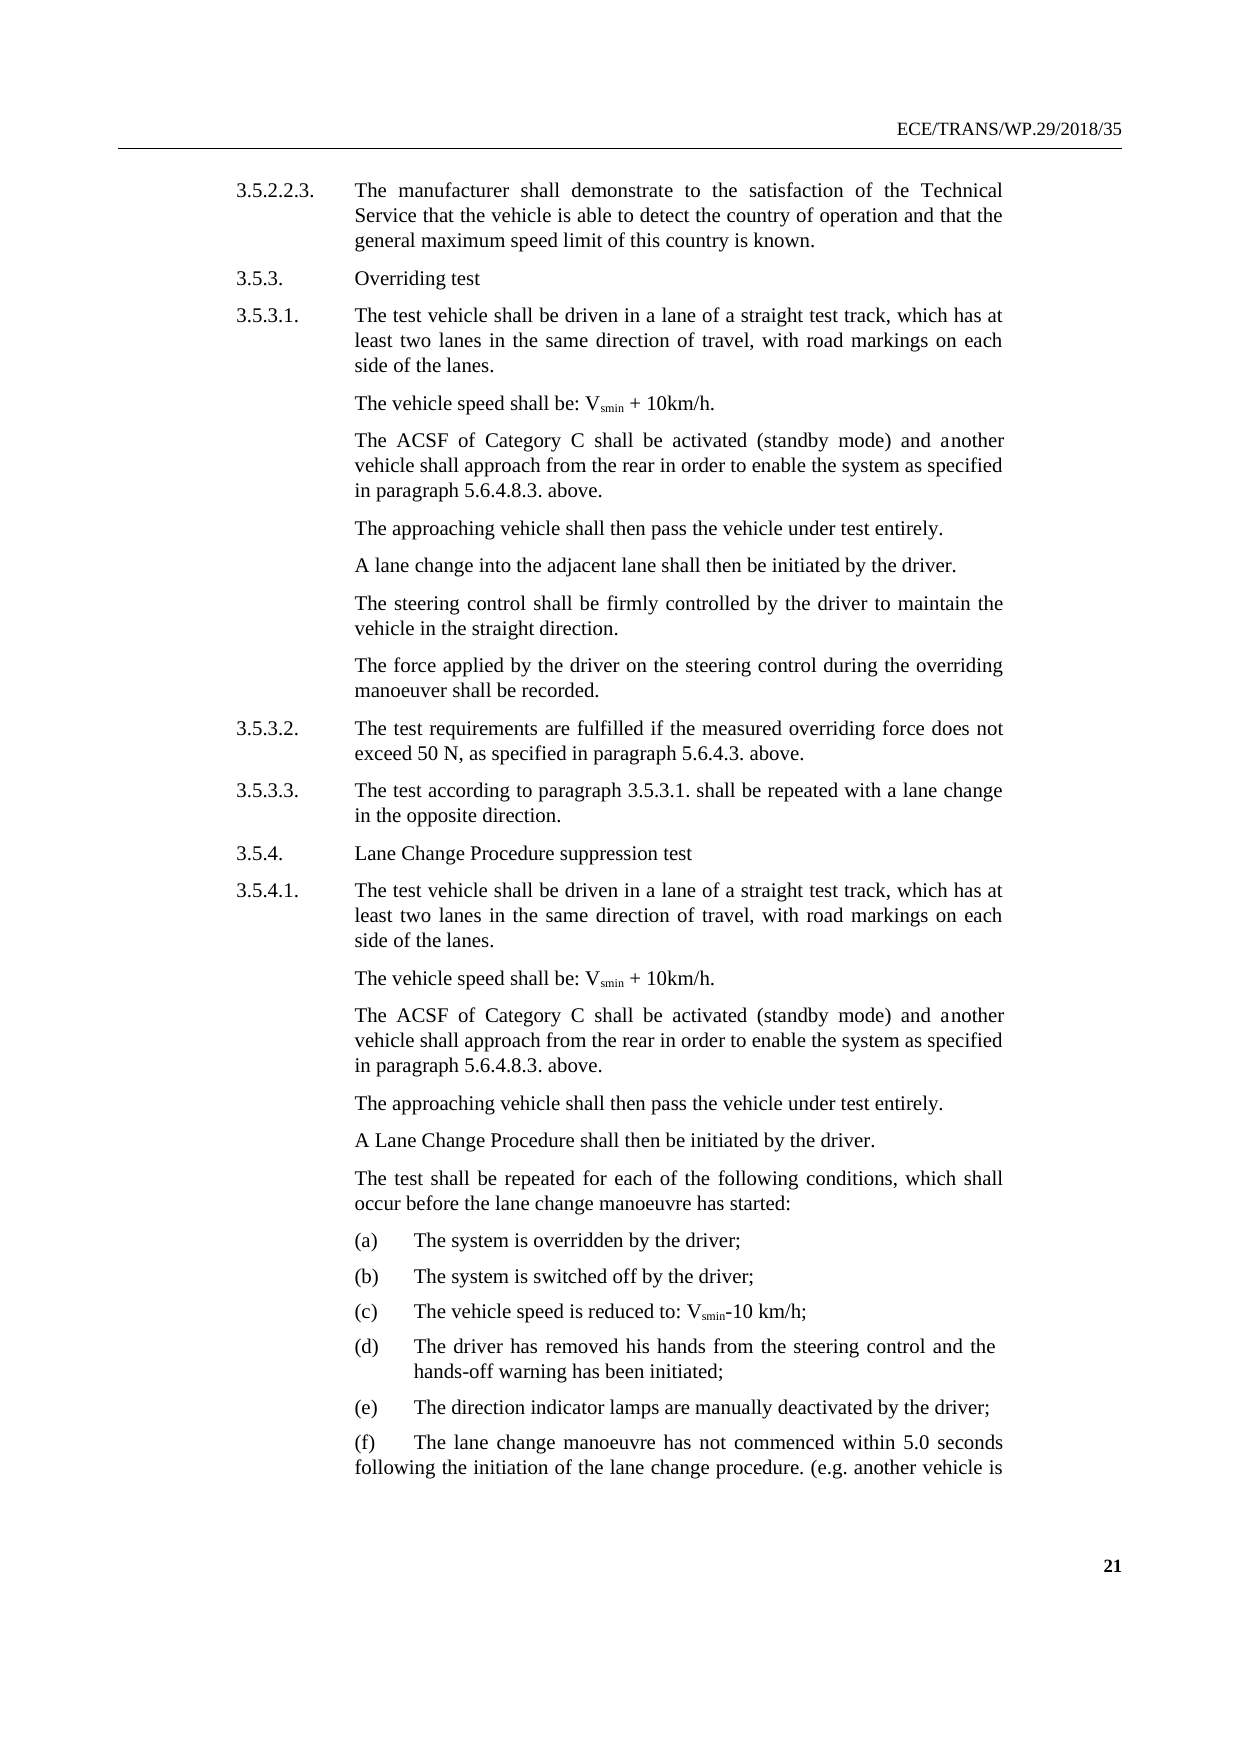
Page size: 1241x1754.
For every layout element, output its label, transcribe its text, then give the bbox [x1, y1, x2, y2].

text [354, 1429, 1004, 1479]
text A Lane Change Procedure shall then be initiated by the driver. [236, 1127, 1004, 1152]
text (a) The system is overridden by the driver; [354, 1227, 1004, 1252]
text 3.5.3.3. The test according to paragraph 3.5.3.1. shall be repeated with a lane change in the opposite direction. [236, 777, 1004, 827]
text The steering control shall be firmly controlled by the driver to maintain the vehicle in the straight direction. [236, 590, 1004, 640]
text The vehicle speed shall be: Vsmin + 10km/h. [236, 390, 1004, 415]
text The force applied by the driver on the steering control during the overriding manoeuver shall be recorded. [236, 652, 1004, 702]
text 3.5.3.2. The test requirements are fulfilled if the measured overriding force does not exceed 50 N, as specified in paragraph 5.6.4.3. above. [236, 715, 1004, 765]
text A lane change into the adjacent lane shall then be initiated by the driver. [236, 552, 1004, 577]
text The approaching vehicle shall then pass the vehicle under test entirely. [236, 1090, 1004, 1115]
text The approaching vehicle shall then pass the vehicle under test entirely. [236, 515, 1004, 540]
text (b) The system is switched off by the driver; [354, 1263, 1004, 1288]
text (c) The vehicle speed is reduced to: Vsmin-10 km/h; [354, 1298, 1004, 1323]
text 3.5.2.2.3. The manufacturer shall demonstrate to the satisfaction of the Technical Service that the vehicle is able to detect the country of operation and that the general maximum speed limit of this country is known. [236, 177, 1004, 252]
text The test shall be repeated for each of the following conditions, which shall occur before the lane change manoeuvre has started: [236, 1165, 1004, 1215]
text (d) The driver has removed his hands from the steering control and the hands-off warning has been initiated; [354, 1333, 1004, 1383]
text (e) The direction indicator lamps are manually deactivated by the driver; [354, 1394, 1004, 1419]
text 3.5.4. Lane Change Procedure suppression test [236, 840, 1004, 865]
text The vehicle speed shall be: Vsmin + 10km/h. [236, 965, 1004, 990]
text 3.5.4.1. The test vehicle shall be driven in a lane of a straight test track, which has at least two lanes in the same direction of travel, with road markings on each side of the lanes. [236, 877, 1004, 952]
text 3.5.3.1. The test vehicle shall be driven in a lane of a straight test track, which has at least two lanes in the same direction of travel, with road markings on each side of the lanes. [236, 302, 1004, 377]
text 3.5.3. Overriding test [236, 265, 1004, 290]
